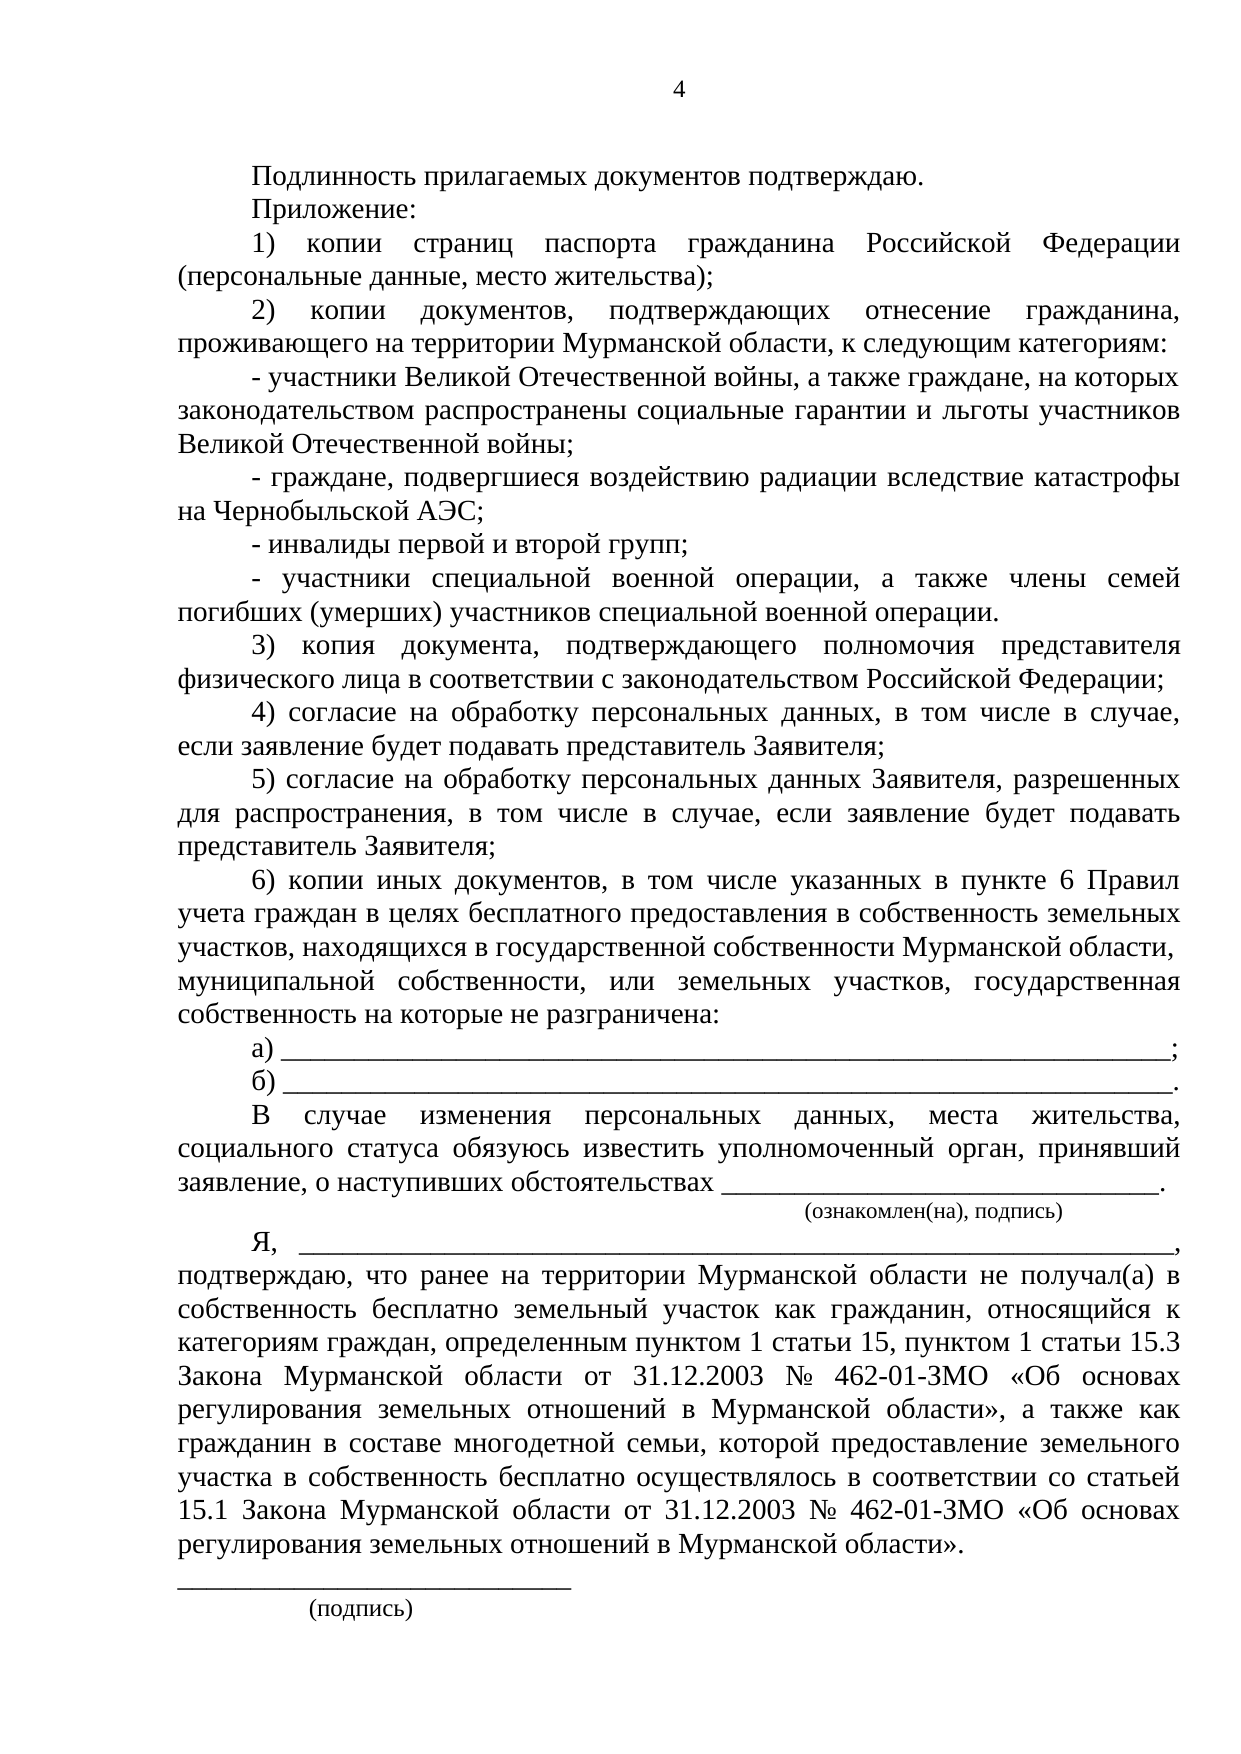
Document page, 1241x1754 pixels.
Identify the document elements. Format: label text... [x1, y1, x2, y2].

text - инвалиды первой и второй групп; [177, 527, 1181, 560]
text 1) копии страниц паспорта гражданина Российской Федерации (персональные данные, место жительства); [177, 225, 1181, 292]
text (ознакомлен(на), подпись) [177, 1197, 1181, 1224]
text В случае изменения персональных данных, места жительства, социального статуса обязуюсь известить уполномоченный орган, принявший заявление, о наступивших обстоятельствах ______________________________. [177, 1097, 1181, 1197]
text 5) согласие на обработку персональных данных Заявителя, разрешенных для распространения, в том числе в случае, если заявление будет подавать представитель Заявителя; [177, 761, 1181, 862]
text 6) копии иных документов, в том числе указанных в пункте 6 Правил учета граждан в целях бесплатного предоставления в собственность земельных участков, находящихся в государственной собственности Мурманской области, [177, 862, 1181, 963]
text а) _____________________________________________________________; [177, 1030, 1181, 1063]
text законодательством распространены социальные гарантии и льготы участников Великой Отечественной войны; [177, 392, 1181, 459]
text - участники Великой Отечественной войны, а также граждане, на которых [177, 359, 1181, 392]
text Я, ____________________________________________________________, подтверждаю, что ранее на территории Мурманской области не получал(а) в собственность бесплатно земельный участок как гражданин, относящийся к категориям граждан, определенным пунктом 1 статьи 15, пунктом 1 статьи 15.3 Закона Мурманской области от 31.12.2003 № 462-01-ЗМО «Об основах регулирования земельных отношений в Мурманской области», а также как гражданин в составе многодетной семьи, которой предоставление земельного участка в собственность бесплатно осуществлялось в соответствии со статьей 15.1 Закона Мурманской области от 31.12.2003 № 462-01-ЗМО «Об основах регулирования земельных отношений в Мурманской области». [177, 1224, 1181, 1559]
text 4) согласие на обработку персональных данных, в том числе в случае, если заявление будет подавать представитель Заявителя; [177, 694, 1181, 761]
text (подпись) [177, 1593, 1181, 1622]
text Подлинность прилагаемых документов подтверждаю. [177, 158, 1181, 191]
text Приложение: [177, 191, 1181, 225]
text б) _____________________________________________________________. [177, 1063, 1181, 1097]
text - участники специальной военной операции, а также члены семей погибших (умерших) участников специальной военной операции. [177, 560, 1181, 627]
text 3) копия документа, подтверждающего полномочия представителя физического лица в соответствии с законодательством Российской Федерации; [177, 627, 1181, 694]
text ___________________________ [177, 1559, 1181, 1593]
text муниципальной собственности, или земельных участков, государственная собственность на которые не разграничена: [177, 963, 1181, 1030]
text - граждане, подвергшиеся воздействию радиации вследствие катастрофы на Чернобыльской АЭС; [177, 459, 1181, 527]
text 2) копии документов, подтверждающих отнесение гражданина, проживающего на территории Мурманской области, к следующим категориям: [177, 292, 1181, 359]
